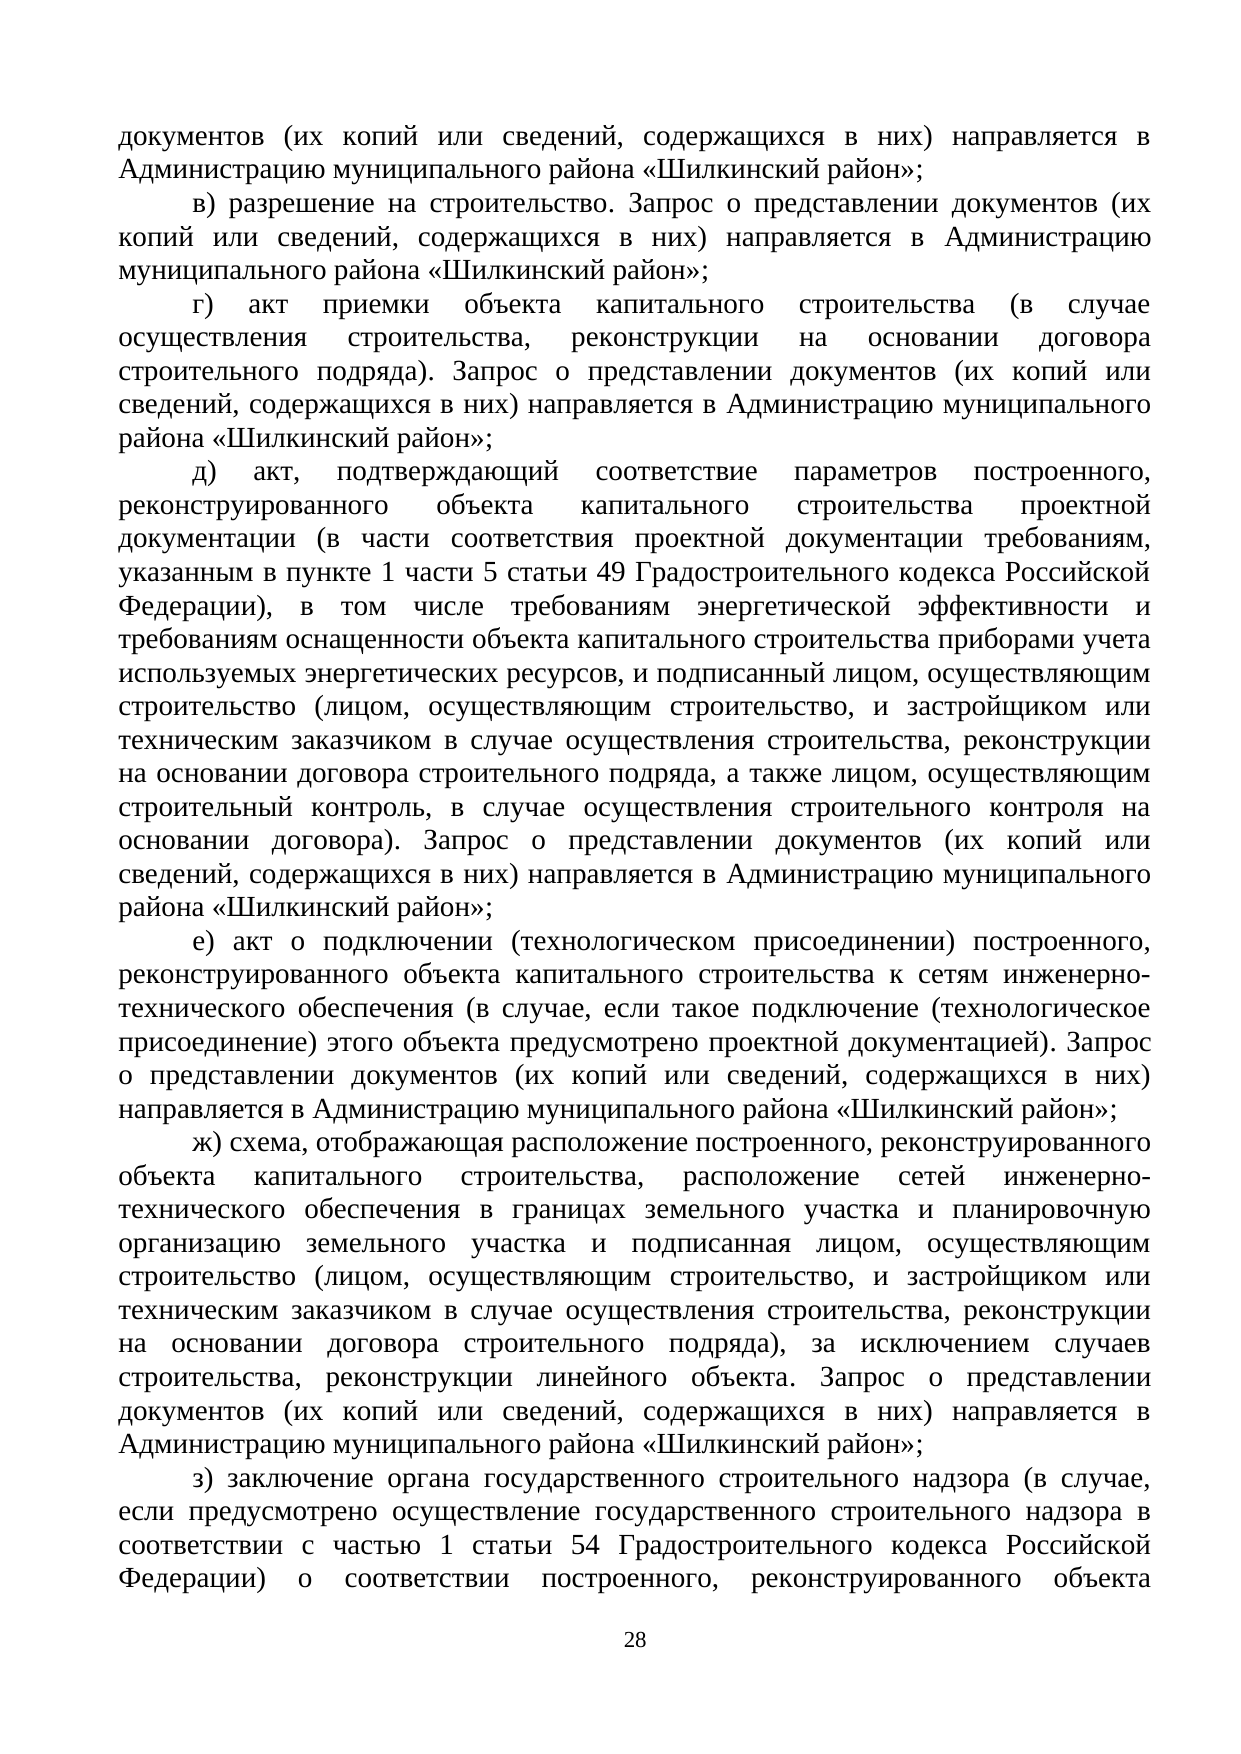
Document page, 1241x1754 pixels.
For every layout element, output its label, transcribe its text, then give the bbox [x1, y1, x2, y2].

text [118, 118, 1152, 185]
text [118, 1460, 1152, 1594]
text д) акт, подтверждающий соответствие параметров построенного, реконструированного объекта капитального строительства проектной документации (в части соответствия проектной документации требованиям, указанным в пункте 1 части 5 статьи 49 Градостроительного кодекса Российской Федерации), в том числе требованиям энергетической эффективности и требованиям оснащенности объекта капитального строительства приборами учета используемых энергетических ресурсов, и подписанный лицом, осуществляющим строительство (лицом, осуществляющим строительство, и застройщиком или техническим заказчиком в случае осуществления строительства, реконструкции на основании договора строительного подряда, а также лицом, осуществляющим строительный контроль, в случае осуществления строительного контроля на основании договора). Запрос о представлении документов (их копий или сведений, содержащихся в них) направляется в Администрацию муниципального района «Шилкинский район»; [118, 453, 1152, 923]
text ж) схема, отображающая расположение построенного, реконструированного объекта капитального строительства, расположение сетей инженерно-технического обеспечения в границах земельного участка и планировочную организацию земельного участка и подписанная лицом, осуществляющим строительство (лицом, осуществляющим строительство, и застройщиком или техническим заказчиком в случае осуществления строительства, реконструкции на основании договора строительного подряда), за исключением случаев строительства, реконструкции линейного объекта. Запрос о представлении документов (их копий или сведений, содержащихся в них) направляется в Администрацию муниципального района «Шилкинский район»; [118, 1124, 1152, 1460]
text г) акт приемки объекта капитального строительства (в случае осуществления строительства, реконструкции на основании договора строительного подряда). Запрос о представлении документов (их копий или сведений, содержащихся в них) направляется в Администрацию муниципального района «Шилкинский район»; [118, 286, 1152, 453]
text е) акт о подключении (технологическом присоединении) построенного, реконструированного объекта капитального строительства к сетям инженерно-технического обеспечения (в случае, если такое подключение (технологическое присоединение) этого объекта предусмотрено проектной документацией). Запрос о представлении документов (их копий или сведений, содержащихся в них) направляется в Администрацию муниципального района «Шилкинский район»; [118, 923, 1152, 1124]
text в) разрешение на строительство. Запрос о представлении документов (их копий или сведений, содержащихся в них) направляется в Администрацию муниципального района «Шилкинский район»; [118, 185, 1152, 286]
